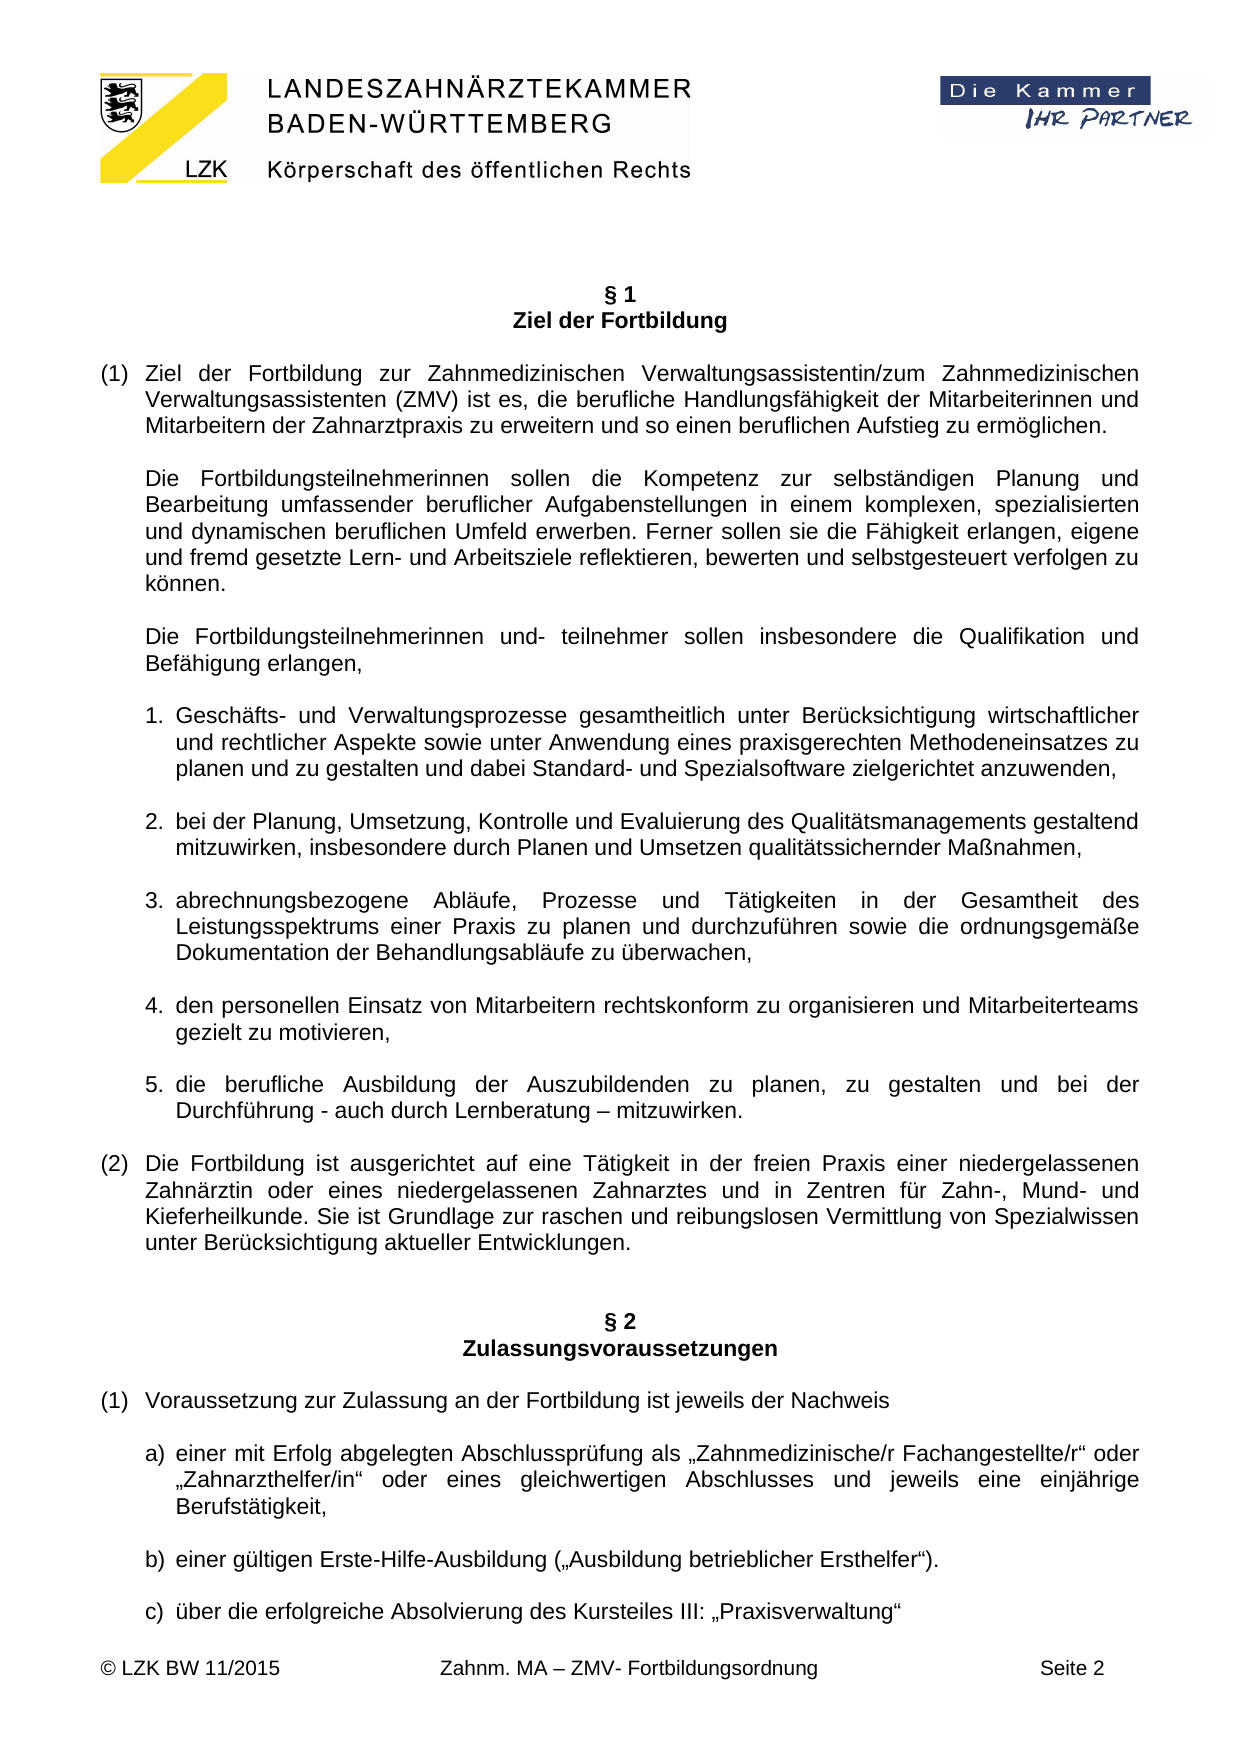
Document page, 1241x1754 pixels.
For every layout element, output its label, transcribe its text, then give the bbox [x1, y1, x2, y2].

list Die Fortbildung ist ausgerichtet auf eine Tätigkeit in der freien Praxis einer niedergelassenen Zahnärztin oder eines niedergelassenen Zahnarztes und in Zentren für Zahn-, Mund- und Kieferheilkunde. Sie ist Grundlage zur raschen und reibungslosen Vermittlung von Spezialwissen unter Berücksichtigung aktueller Entwicklungen. [100, 1150, 1140, 1256]
picture [940, 76, 1213, 143]
text § 1 [100, 281, 1140, 307]
text Die Fortbildungsteilnehmerinnen sollen die Kompetenz zur selbständigen Planung und Bearbeitung umfassender beruflicher Aufgabenstellungen in einem komplexen, spezialisierten und dynamischen beruflichen Umfeld erwerben. Ferner sollen sie die Fähigkeit erlangen, eigene und fremd gesetzte Lern- und Arbeitsziele reflektieren, bewerten und selbstgesteuert verfolgen zu können. [145, 465, 1140, 597]
list den personellen Einsatz von Mitarbeitern rechtskonform zu organisieren und Mitarbeiterteams gezielt zu motivieren, [145, 992, 1140, 1045]
text Ziel der Fortbildung [100, 307, 1140, 333]
list Ziel der Fortbildung zur Zahnmedizinischen Verwaltungsassistentin/zum Zahnmedizinischen Verwaltungsassistenten (ZMV) ist es, die berufliche Handlungsfähigkeit der Mitarbeiterinnen und Mitarbeitern der Zahnarztpraxis zu erweitern und so einen beruflichen Aufstieg zu ermöglichen. [100, 359, 1140, 439]
list einer mit Erfolg abgelegten Abschlussprüfung als „Zahnmedizinische/r Fachangestellte/r“ oder „Zahnarzthelfer/in“ oder eines gleichwertigen Abschlusses und jeweils eine einjährige Berufstätigkeit, [145, 1440, 1140, 1519]
list Voraussetzung zur Zulassung an der Fortbildung ist jeweils der Nachweis [100, 1387, 1140, 1414]
list einer gültigen Erste-Hilfe-Ausbildung („Ausbildung betrieblicher Ersthelfer“). [145, 1546, 1140, 1572]
list die berufliche Ausbildung der Auszubildenden zu planen, zu gestalten und bei der Durchführung - auch durch Lernberatung – mitzuwirken. [145, 1071, 1140, 1124]
text Zulassungsvoraussetzungen [100, 1335, 1140, 1361]
list über die erfolgreiche Absolvierung des Kursteiles III: „Praxisverwaltung“ [145, 1598, 1140, 1624]
list bei der Planung, Umsetzung, Kontrolle und Evaluierung des Qualitätsmanagements gestaltend mitzuwirken, insbesondere durch Planen und Umsetzen qualitätssichernder Maßnahmen, [145, 808, 1140, 860]
text Die Fortbildungsteilnehmerinnen und- teilnehmer sollen insbesondere die Qualifikation und Befähigung erlangen, [145, 623, 1140, 676]
list Geschäfts- und Verwaltungsprozesse gesamtheitlich unter Berücksichtigung wirtschaftlicher und rechtlicher Aspekte sowie unter Anwendung eines praxisgerechten Methodeneinsatzes zu planen und zu gestalten und dabei Standard- und Spezialsoftware zielgerichtet anzuwenden, [145, 702, 1140, 781]
text § 2 [100, 1308, 1140, 1335]
list abrechnungsbezogene Abläufe, Prozesse und Tätigkeiten in der Gesamtheit des Leistungsspektrums einer Praxis zu planen und durchzuführen sowie die ordnungsgemäße Dokumentation der Behandlungsabläufe zu überwachen, [145, 887, 1140, 966]
picture [100, 73, 691, 183]
